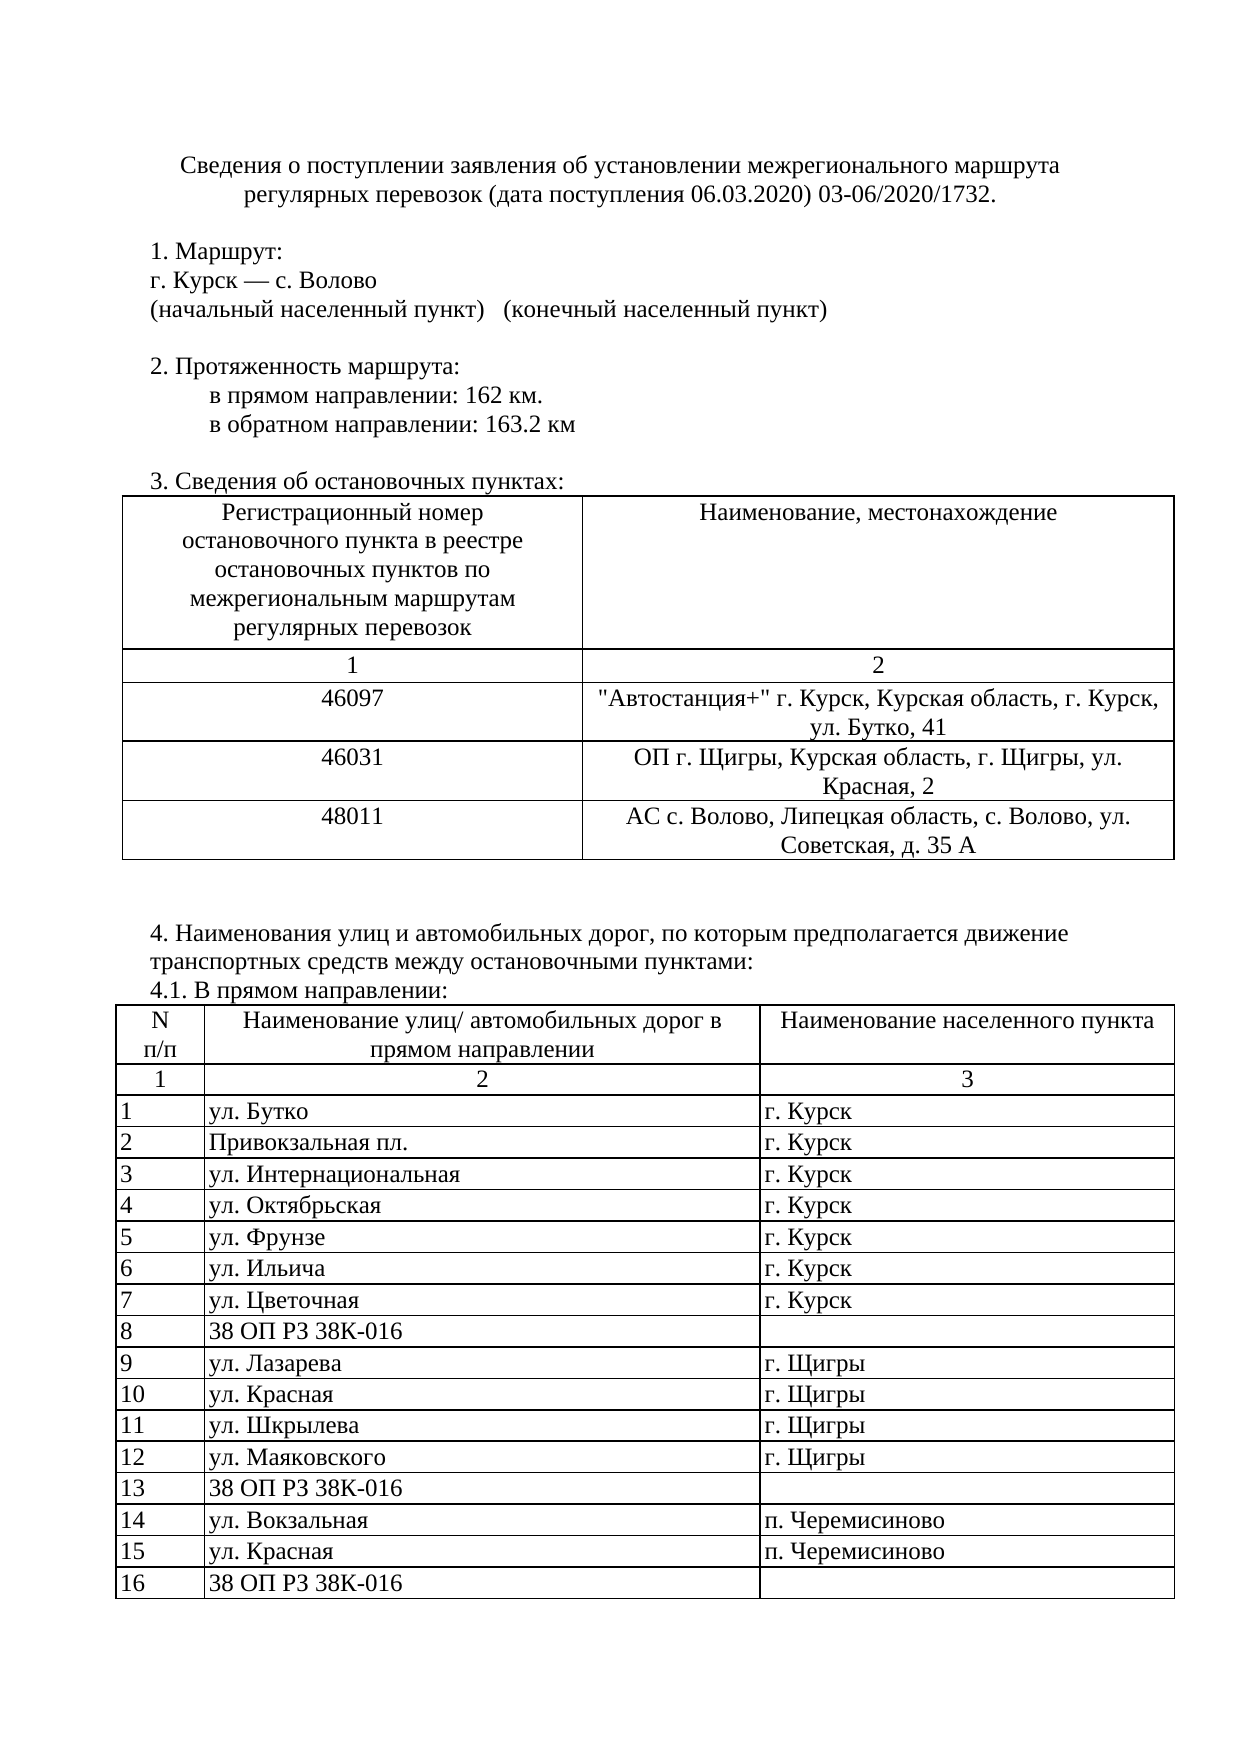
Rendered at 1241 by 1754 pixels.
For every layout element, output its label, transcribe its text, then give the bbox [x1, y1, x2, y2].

table_cell ул. Маяковского [205, 1442, 759, 1472]
text 4.1. В прямом направлении: [150, 975, 1090, 1004]
table_cell п. Черемисиново [761, 1505, 1174, 1535]
table_cell 5 [117, 1222, 204, 1252]
table_cell 2 [583, 650, 1173, 681]
table_cell ул. Ильича [205, 1253, 759, 1283]
table_cell г. Курск [761, 1253, 1174, 1283]
table_cell 10 [117, 1379, 204, 1409]
table_cell 46097 [123, 683, 582, 740]
table_cell 7 [117, 1285, 204, 1314]
table_cell АС с. Волово, Липецкая область, с. Волово, ул. Советская, д. 35 А [583, 801, 1173, 858]
table_cell 38 ОП РЗ 38К-016 [205, 1473, 759, 1503]
table_cell ул. Лазарева [205, 1348, 759, 1377]
table_cell ул. Бутко [205, 1096, 759, 1126]
table_cell ул. Шкрылева [205, 1411, 759, 1440]
table_cell ул. Цветочная [205, 1285, 759, 1314]
table_cell 3 [761, 1065, 1174, 1094]
table_cell г. Щигры [761, 1348, 1174, 1377]
table_cell 14 [117, 1505, 204, 1535]
table_cell 16 [117, 1568, 204, 1598]
table_cell 4 [117, 1190, 204, 1220]
table_cell 2 [117, 1127, 204, 1157]
table_cell г. Щигры [761, 1411, 1174, 1440]
table_cell 11 [117, 1411, 204, 1440]
table_cell г. Курск [761, 1222, 1174, 1252]
table_cell 13 [117, 1473, 204, 1503]
text Сведения о поступлении заявления об установлении межрегионального маршрута регулярных перевозок (дата поступления 06.03.2020) 03-06/2020/1732. [150, 150, 1090, 207]
table_cell г. Щигры [761, 1379, 1174, 1409]
table_cell г. Щигры [761, 1442, 1174, 1472]
table_cell 3 [117, 1159, 204, 1189]
table_cell ОП г. Щигры, Курская область, г. Щигры, ул. Красная, 2 [583, 742, 1173, 799]
table_header N п/п [117, 1006, 204, 1063]
text 3. Сведения об остановочных пунктах: [150, 466, 1090, 495]
table_cell [761, 1316, 1174, 1346]
table_cell ул. Красная [205, 1379, 759, 1409]
table_cell ул. Интернациональная [205, 1159, 759, 1189]
table_cell г. Курск [761, 1285, 1174, 1314]
text 1. Маршрут: [150, 236, 1090, 265]
table_cell 38 ОП РЗ 38К-016 [205, 1568, 759, 1598]
table_cell [761, 1473, 1174, 1503]
table_cell "Автостанция+" г. Курск, Курская область, г. Курск, ул. Бутко, 41 [583, 683, 1173, 740]
text г. Курск — с. Волово [150, 265, 1090, 294]
table_cell п. Черемисиново [761, 1536, 1174, 1566]
table_cell 2 [205, 1065, 759, 1094]
table_cell г. Курск [761, 1159, 1174, 1189]
table_cell 1 [117, 1065, 204, 1094]
text 4. Наименования улиц и автомобильных дорог, по которым предполагается движение транспортных средств между остановочными пунктами: [150, 918, 1090, 975]
table_cell 38 ОП РЗ 38К-016 [205, 1316, 759, 1346]
text 2. Протяженность маршрута: [150, 351, 1090, 380]
table_cell г. Курск [761, 1127, 1174, 1157]
text в обратном направлении: 163.2 км [150, 409, 1090, 437]
table_cell 1 [117, 1096, 204, 1126]
table_cell 48011 [123, 801, 582, 858]
table_cell ул. Фрунзе [205, 1222, 759, 1252]
table_cell 1 [123, 650, 582, 681]
text (начальный населенный пункт) (конечный населенный пункт) [150, 294, 1090, 322]
table_cell г. Курск [761, 1190, 1174, 1220]
table_cell [761, 1568, 1174, 1598]
text в прямом направлении: 162 км. [150, 380, 1090, 409]
table_header Наименование улиц/ автомобильных дорог в прямом направлении [205, 1006, 759, 1063]
table_header Наименование, местонахождение [583, 497, 1173, 648]
table_cell 12 [117, 1442, 204, 1472]
table_cell ул. Вокзальная [205, 1505, 759, 1535]
table_cell 9 [117, 1348, 204, 1377]
table_cell 8 [117, 1316, 204, 1346]
table_cell Привокзальная пл. [205, 1127, 759, 1157]
table_header Регистрационный номер остановочного пункта в реестре остановочных пунктов по межрегиональным маршрутам регулярных перевозок [123, 497, 582, 648]
table_cell г. Курск [761, 1096, 1174, 1126]
table_header Наименование населенного пункта [761, 1006, 1174, 1063]
table_cell 6 [117, 1253, 204, 1283]
table_cell 46031 [123, 742, 582, 799]
table_cell 15 [117, 1536, 204, 1566]
table_cell ул. Красная [205, 1536, 759, 1566]
table_cell ул. Октябрьская [205, 1190, 759, 1220]
